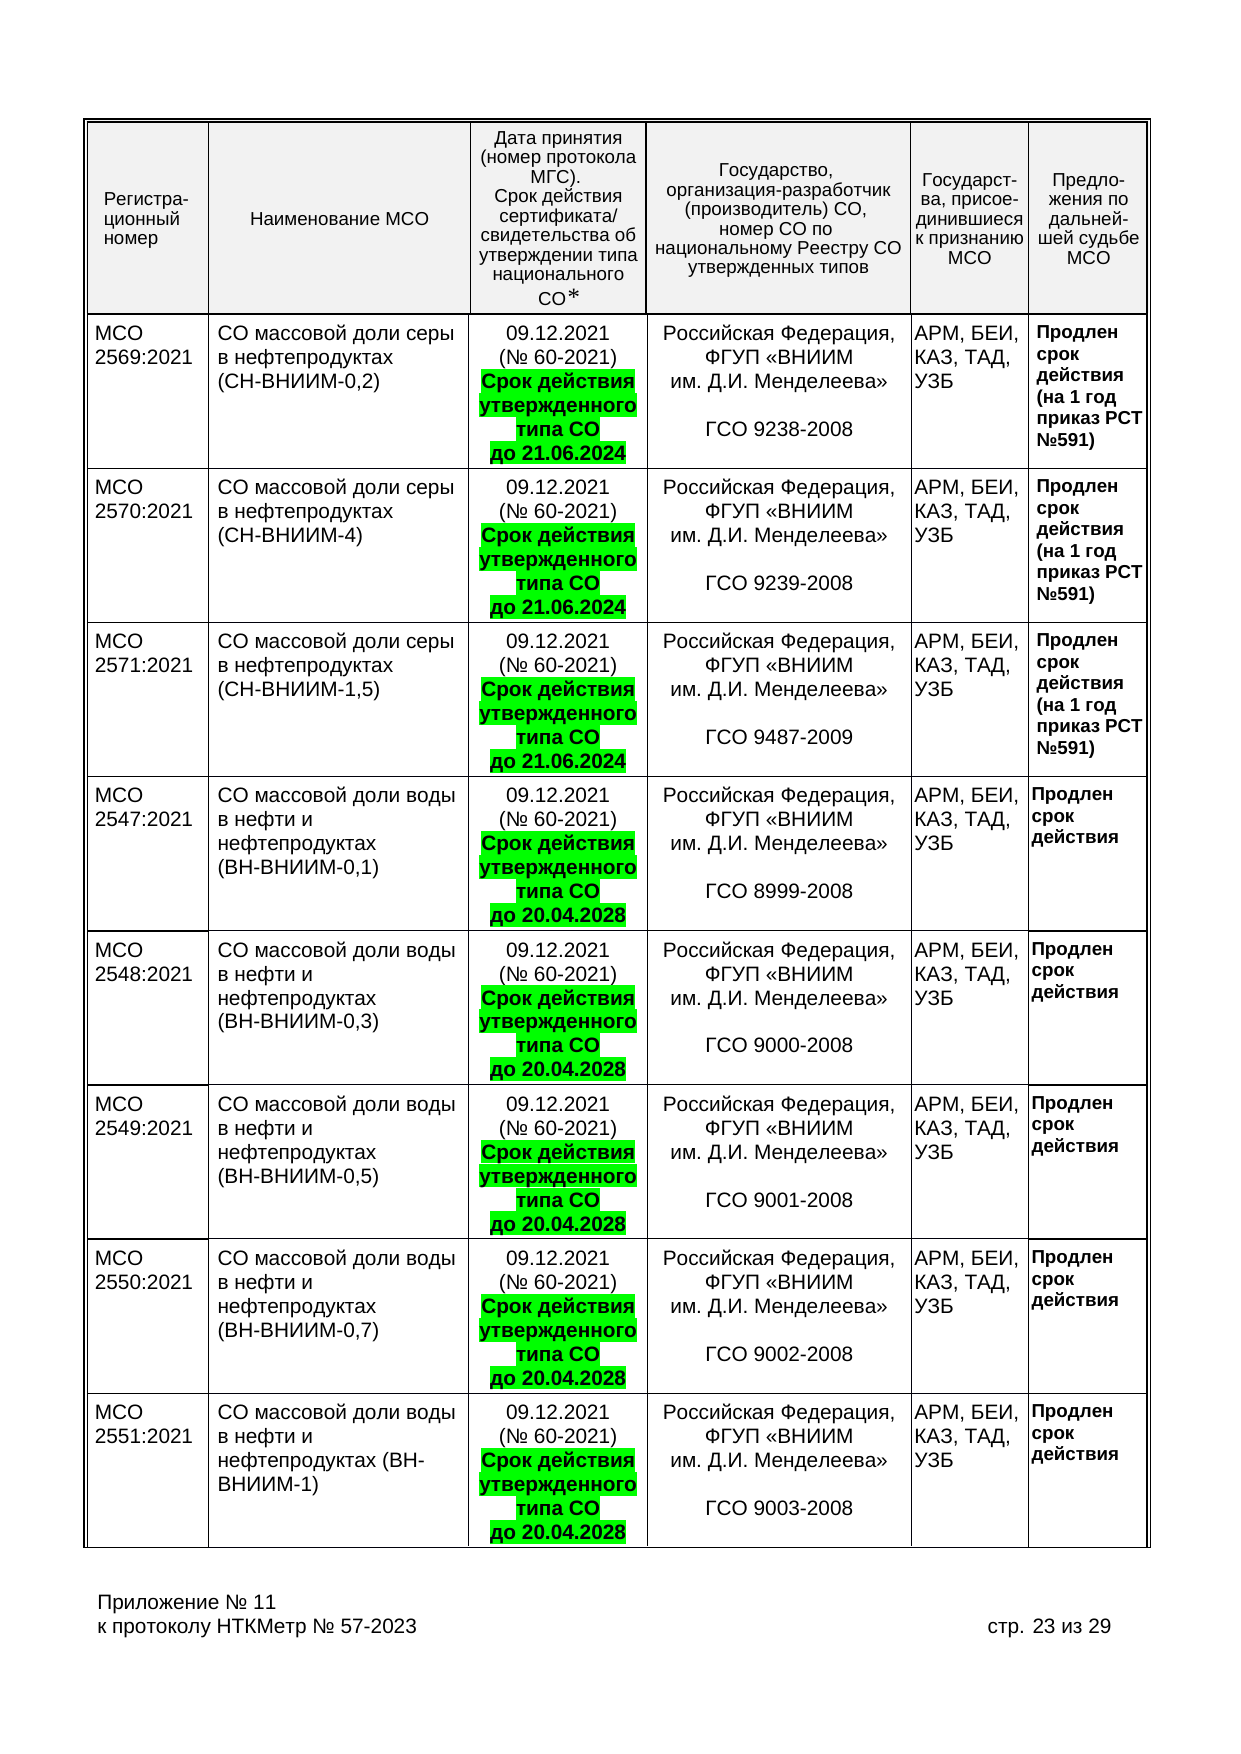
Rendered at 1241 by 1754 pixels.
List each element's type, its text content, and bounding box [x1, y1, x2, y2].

table_cell МСО 2547:2021 [88, 777, 208, 930]
table_cell Продлен срок действия [1029, 932, 1146, 1084]
table_header Регистра-ционный номер [88, 123, 208, 313]
table_cell СО массовой доли воды в нефти и нефтепродуктах (ВН-ВНИИМ-0,1) [209, 777, 468, 930]
table_cell Российская Федерация, ФГУП «ВНИИМ им. Д.И. Менделеева» ГСО 9003-2008 [647, 1394, 911, 1547]
table_cell СО массовой доли серы в нефтепродуктах (СН-ВНИИМ-1,5) [209, 623, 468, 776]
table_cell АРМ, БЕИ, КАЗ, ТАД, УЗБ [912, 469, 1028, 622]
table_cell СО массовой доли воды в нефти и нефтепродуктах (ВН-ВНИИМ-1) [209, 1394, 469, 1547]
table_cell Продлен срок действия [1029, 777, 1146, 930]
table_cell Российская Федерация, ФГУП «ВНИИМ им. Д.И. Менделеева» ГСО 9487-2009 [648, 623, 911, 776]
table_cell АРМ, БЕИ, КАЗ, ТАД, УЗБ [912, 1085, 1028, 1238]
table_cell 09.12.2021 (№ 60-2021) Срок действия утвержденного типа СО до 21.06.2024 [469, 315, 647, 467]
table_cell СО массовой доли воды в нефти и нефтепродуктах (ВН-ВНИИМ-0,5) [209, 1085, 468, 1238]
table_cell Российская Федерация, ФГУП «ВНИИМ им. Д.И. Менделеева» ГСО 9000-2008 [648, 931, 911, 1084]
table_cell СО массовой доли серы в нефтепродуктах (СН-ВНИИМ-0,2) [209, 315, 468, 467]
table_cell АРМ, БЕИ, КАЗ, ТАД, УЗБ [911, 1394, 1028, 1547]
table_cell МСО 2571:2021 [88, 623, 208, 776]
table_cell Российская Федерация, ФГУП «ВНИИМ им. Д.И. Менделеева» ГСО 9239-2008 [648, 469, 911, 622]
table_cell МСО 2548:2021 [88, 932, 208, 1084]
table_cell Продлен срок действия [1029, 1086, 1146, 1238]
table_cell 09.12.2021 (№ 60-2021) Срок действия утвержденного типа СО до 21.06.2024 [469, 623, 647, 776]
table_cell АРМ, БЕИ, КАЗ, ТАД, УЗБ [912, 777, 1028, 930]
table_cell Российская Федерация, ФГУП «ВНИИМ им. Д.И. Менделеева» ГСО 8999-2008 [648, 777, 911, 930]
table_header Государство, организация-разработчик (производитель) СО, номер СО по национальному Реестру СО утвержденных типов [647, 123, 910, 313]
table_cell Российская Федерация, ФГУП «ВНИИМ им. Д.И. Менделеева» ГСО 9002-2008 [648, 1239, 911, 1392]
table_cell Продлен срок действия (на 1 год приказ РСТ №591) [1029, 469, 1146, 622]
table_cell АРМ, БЕИ, КАЗ, ТАД, УЗБ [912, 315, 1028, 467]
table_cell МСО 2570:2021 [88, 469, 208, 622]
table_cell Продлен срок действия (на 1 год приказ РСТ №591) [1029, 315, 1146, 467]
table_header Дата принятия (номер протокола МГС). Срок действия сертификата/ свидетельства об утверждении типа национального СО* [471, 123, 645, 313]
table_cell 09.12.2021 (№ 60-2021) Срок действия утвержденного типа СО до 20.04.2028 [469, 777, 647, 930]
table_cell МСО 2569:2021 [88, 315, 208, 467]
table_cell СО массовой доли серы в нефтепродуктах (СН-ВНИИМ-4) [209, 469, 468, 622]
table_cell Российская Федерация, ФГУП «ВНИИМ им. Д.И. Менделеева» ГСО 9238-2008 [648, 315, 911, 467]
table_header Предло-жения по дальней-шей судьбе МСО [1029, 123, 1146, 313]
table_header Наименование МСО [209, 123, 470, 313]
table_cell 09.12.2021 (№ 60-2021) Срок действия утвержденного типа СО до 20.04.2028 [469, 1085, 647, 1238]
table_cell 09.12.2021 (№ 60-2021) Срок действия утвержденного типа СО до 21.06.2024 [469, 469, 647, 622]
table_cell СО массовой доли воды в нефти и нефтепродуктах (ВН-ВНИИМ-0,7) [209, 1239, 468, 1392]
table_cell 09.12.2021 (№ 60-2021) Срок действия утвержденного типа СО до 20.04.2028 [469, 1394, 647, 1547]
table_cell МСО 2550:2021 [88, 1240, 208, 1392]
table_cell МСО 2549:2021 [88, 1086, 208, 1238]
table_cell АРМ, БЕИ, КАЗ, ТАД, УЗБ [912, 931, 1028, 1084]
table_cell 09.12.2021 (№ 60-2021) Срок действия утвержденного типа СО до 20.04.2028 [469, 931, 647, 1084]
table_header Государст-ва, присое-динившиеся к признанию МСО [911, 123, 1028, 313]
table_cell 09.12.2021 (№ 60-2021) Срок действия утвержденного типа СО до 20.04.2028 [469, 1239, 647, 1392]
table_cell СО массовой доли воды в нефти и нефтепродуктах (ВН-ВНИИМ-0,3) [209, 931, 468, 1084]
table_cell Российская Федерация, ФГУП «ВНИИМ им. Д.И. Менделеева» ГСО 9001-2008 [648, 1085, 911, 1238]
table_cell АРМ, БЕИ, КАЗ, ТАД, УЗБ [912, 1239, 1028, 1392]
table_cell МСО 2551:2021 [88, 1394, 208, 1547]
table_cell Продлен срок действия [1029, 1394, 1146, 1547]
table_cell Продлен срок действия [1029, 1240, 1146, 1392]
table_cell Продлен срок действия (на 1 год приказ РСТ №591) [1029, 623, 1146, 776]
table_cell АРМ, БЕИ, КАЗ, ТАД, УЗБ [912, 623, 1028, 776]
